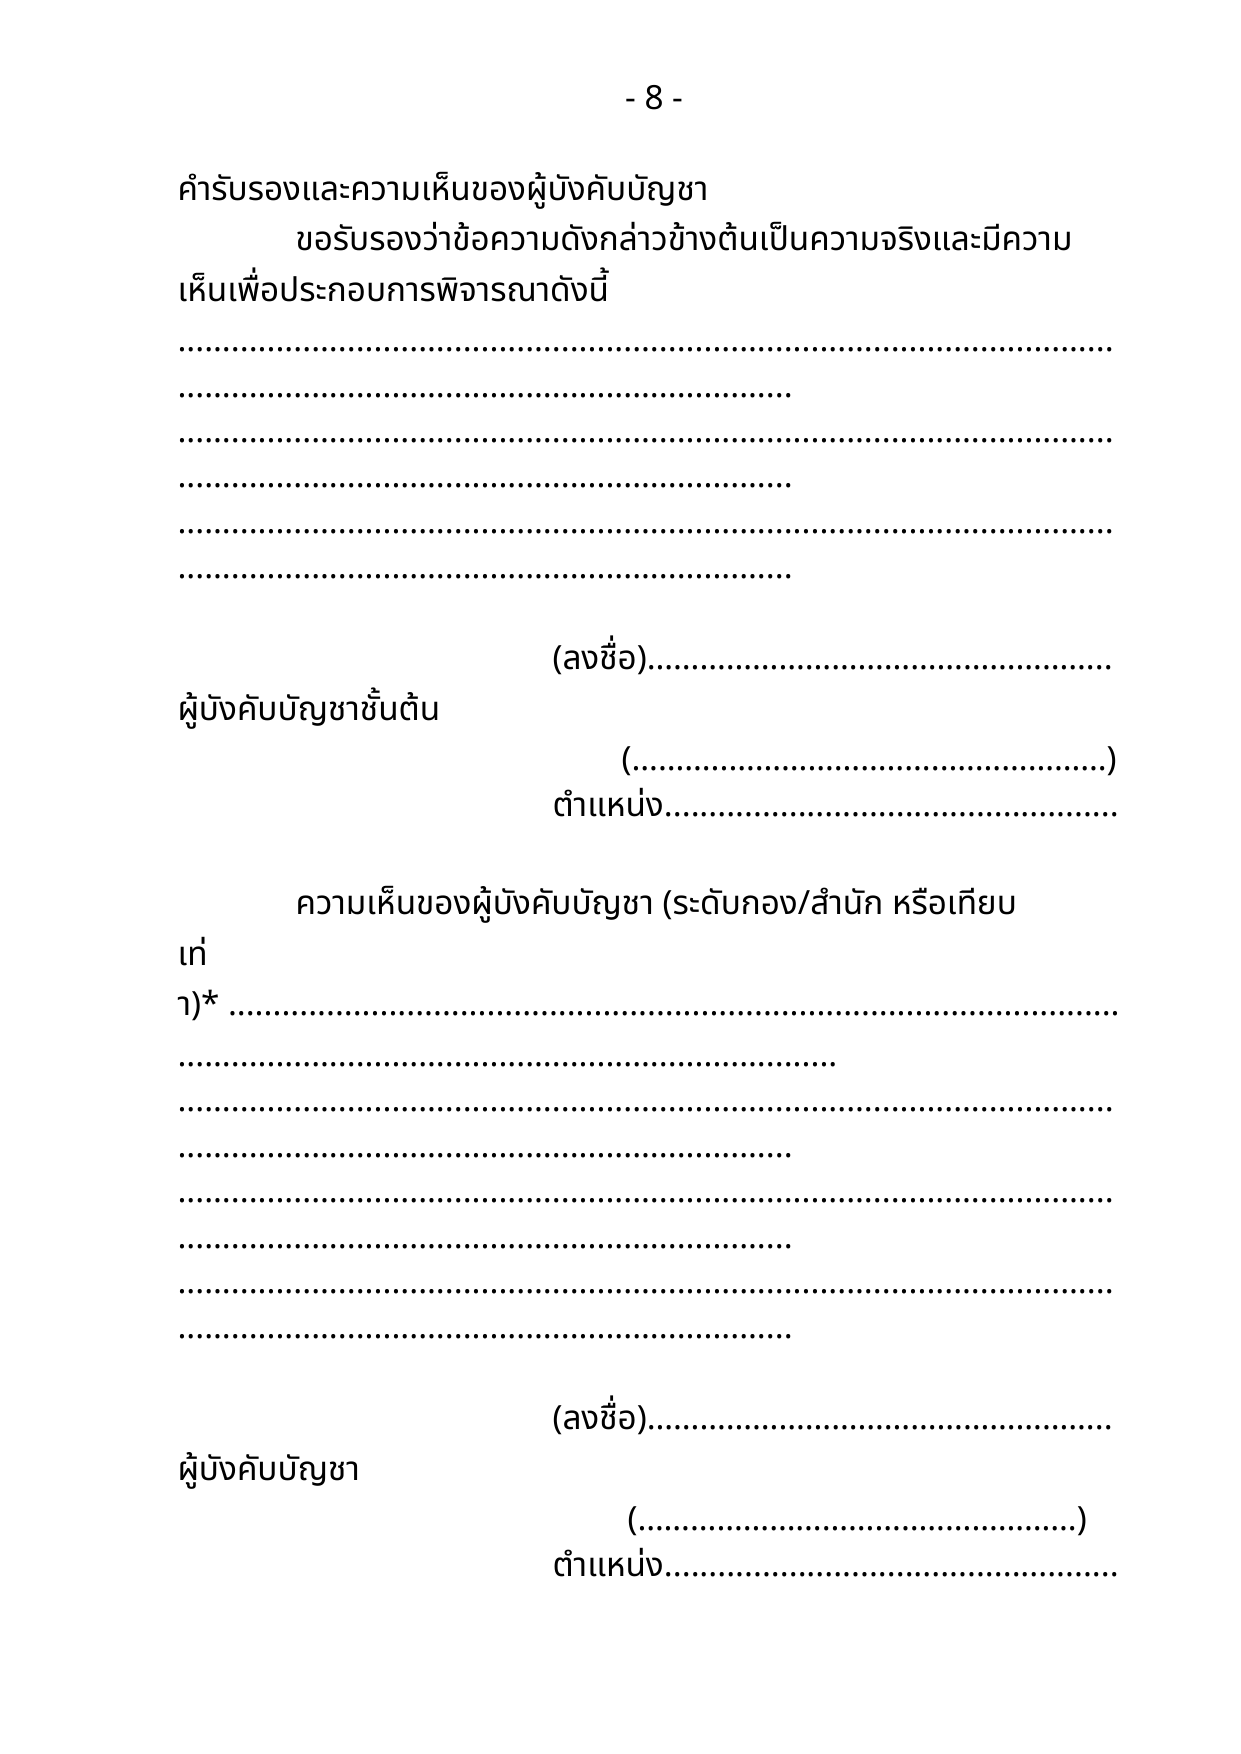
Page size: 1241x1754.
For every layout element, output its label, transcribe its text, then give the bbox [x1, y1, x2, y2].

text (…………………………..………………) [177, 1495, 1122, 1541]
text ความเห็นของผู้บังคับบัญชา (ระดับกอง/สำนัก หรือเทียบเท่า)* .............................................................................................................................................................................. [177, 879, 1122, 1076]
text ขอรับรองว่าข้อความดังกล่าวข้างต้นเป็นความจริงและมีความเห็นเพื่อประกอบการพิจารณาดังนี้ [177, 215, 1122, 316]
text ตำแหน่ง................................................... [177, 1541, 1122, 1591]
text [177, 1258, 1122, 1349]
text คำรับรองและความเห็นของผู้บังคับบัญชา [177, 165, 1122, 215]
text ตำแหน่ง................................................... [177, 780, 1122, 831]
text (………..………………..…..………………) [177, 735, 1122, 780]
text (ลงชื่อ)…………………………………………….. ผู้บังคับบัญชา [177, 1394, 1122, 1495]
text (ลงชื่อ)…………………………………………….. ผู้บังคับบัญชาชั้นต้น [177, 634, 1122, 735]
